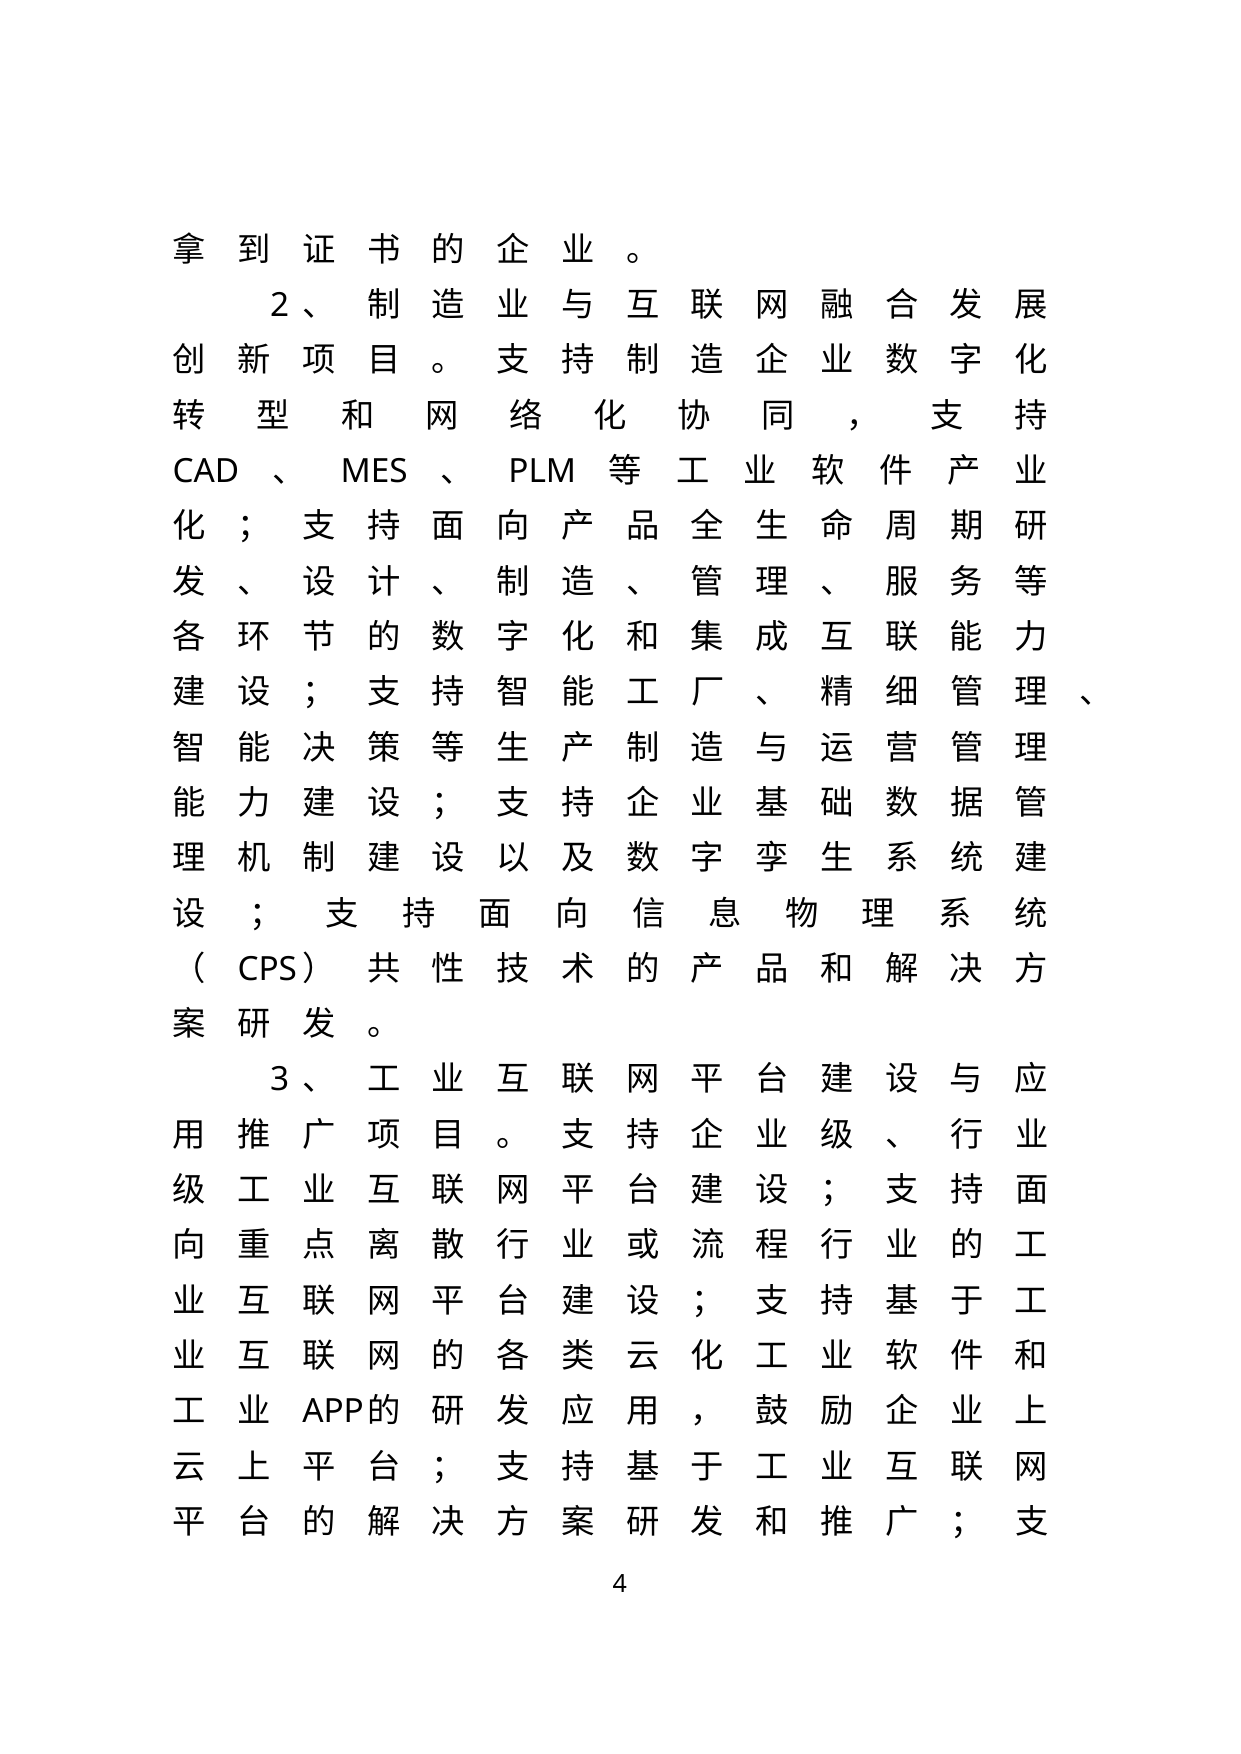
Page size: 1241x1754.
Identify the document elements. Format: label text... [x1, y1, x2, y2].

text 2、制造业与互联网融合发展创新项目。支持制造企业数字化转型和网络化协同，支持CAD、MES、PLM等工业软件产业化；支持面向产品全生命周期研发、设计、制造、管理、服务等各环节的数字化和集成互联能力建设；支持智能工厂、精细管理、智能决策等生产制造与运营管理能力建设；支持企业基础数据管理机制建设以及数字孪生系统建设；支持面向信息物理系统（CPS）共性技术的产品和解决方案研发。 [172, 274, 1079, 1049]
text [172, 1049, 1079, 1547]
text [172, 219, 1079, 274]
